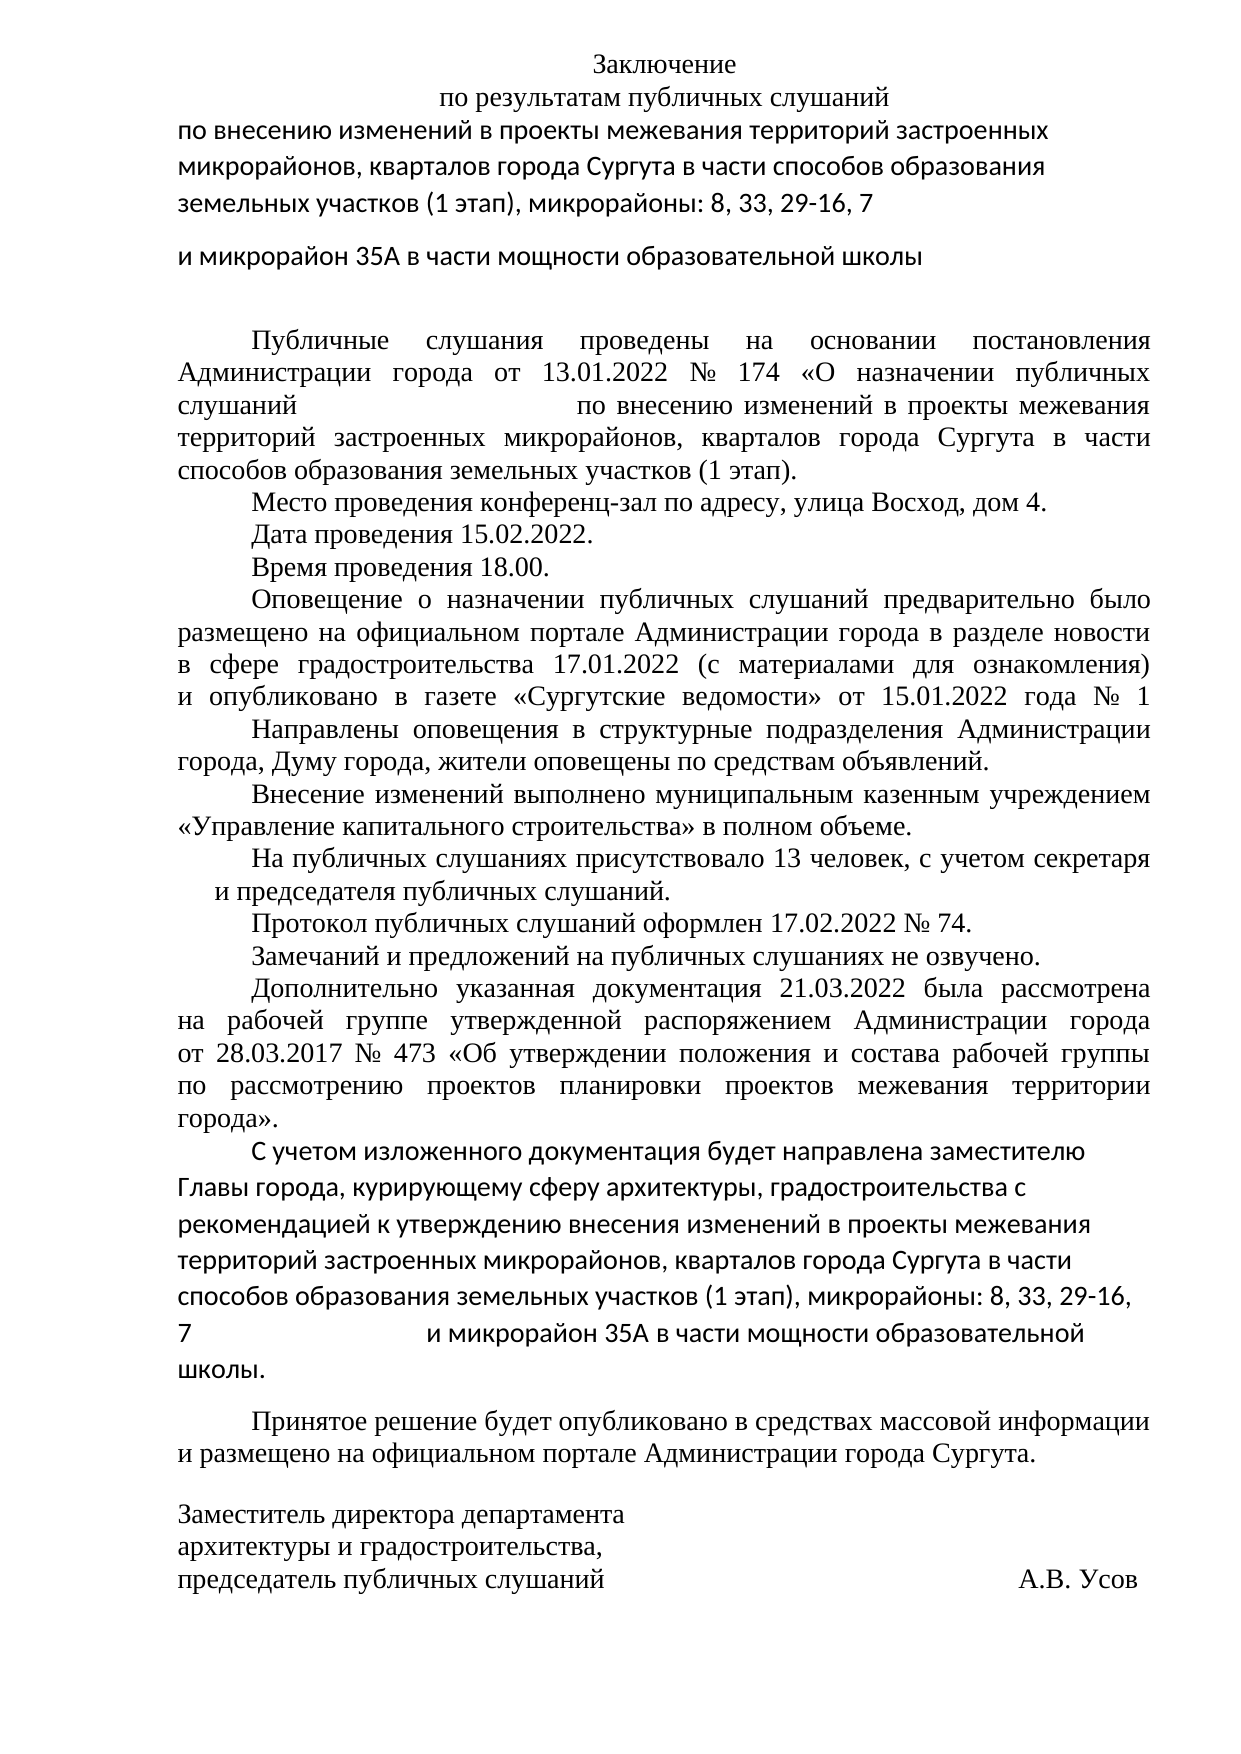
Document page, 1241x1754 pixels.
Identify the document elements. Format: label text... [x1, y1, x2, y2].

text Заключение [177, 47, 1152, 79]
text Замечаний и предложений на публичных слушаниях не озвучено. [177, 939, 1152, 971]
text по результатам публичных слушаний [177, 79, 1152, 112]
text Принятое решение будет опубликовано в средствах массовой информации и размещено на официальном портале Администрации города Сургута. [177, 1404, 1152, 1469]
text Место проведения конференц-зал по адресу, улица Восход, дом 4. [177, 485, 1119, 517]
text Публичные слушания проведены на основании постановления Администрации города от 13.01.2022 № 174 «О назначении публичных слушаний по внесению изменений в проекты межевания территорий застроенных микрорайонов, кварталов города Сургута в части способов образования земельных участков (1 этап). [177, 323, 1152, 485]
text На публичных слушаниях присутствовало 13 человек, с учетом секретаря и председателя публичных слушаний. [214, 841, 1152, 906]
text Внесение изменений выполнено муниципальным казенным учреждением «Управление капитального строительства» в полном объеме. [177, 777, 1152, 841]
text Оповещение о назначении публичных слушаний предварительно было размещено на официальном портале Администрации города в разделе новости в сфере градостроительства 17.01.2022 (с материалами для ознакомления) и опубликовано в газете «Сургутские ведомости» от 15.01.2022 года № 1 Направлены оповещения в структурные подразделения Администрации города, Думу города, жители оповещены по средствам объявлений. [177, 582, 1152, 777]
text Протокол публичных слушаний оформлен 17.02.2022 № 74. [177, 906, 1152, 939]
text Время проведения 18.00. [177, 550, 1152, 582]
text архитектуры и градостроительства, [177, 1529, 1152, 1562]
text Дополнительно указанная документация 21.03.2022 была рассмотрена на рабочей группе утвержденной распоряжением Администрации города от 28.03.2017 № 473 «Об утверждении положения и состава рабочей группы по рассмотрению проектов планировки проектов межевания территории города». [177, 971, 1152, 1133]
text Заместитель директора департамента [177, 1497, 1152, 1529]
text Дата проведения 15.02.2022. [214, 517, 1152, 550]
text председатель публичных слушаний А.В. Усов [177, 1562, 1152, 1594]
